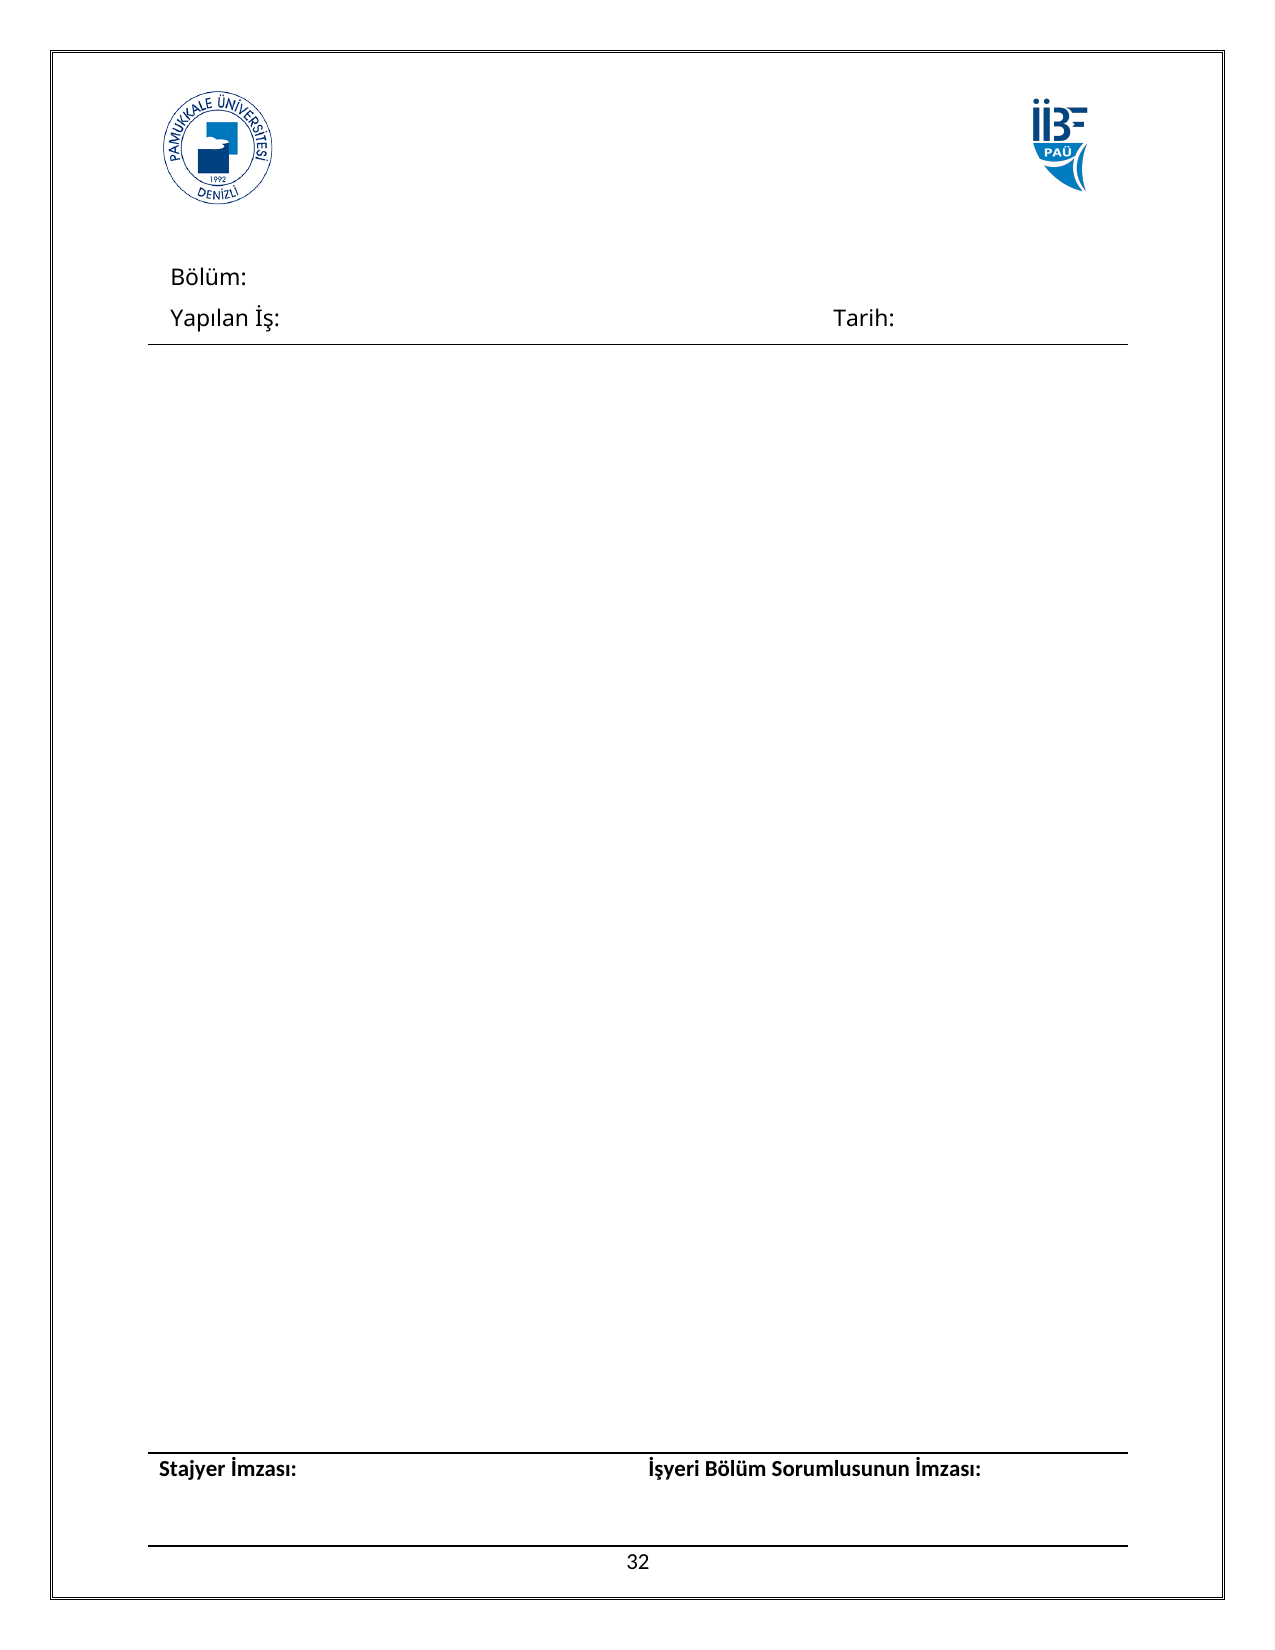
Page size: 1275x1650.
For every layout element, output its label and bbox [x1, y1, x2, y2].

picture [1022, 81, 1101, 210]
picture [161, 89, 274, 206]
